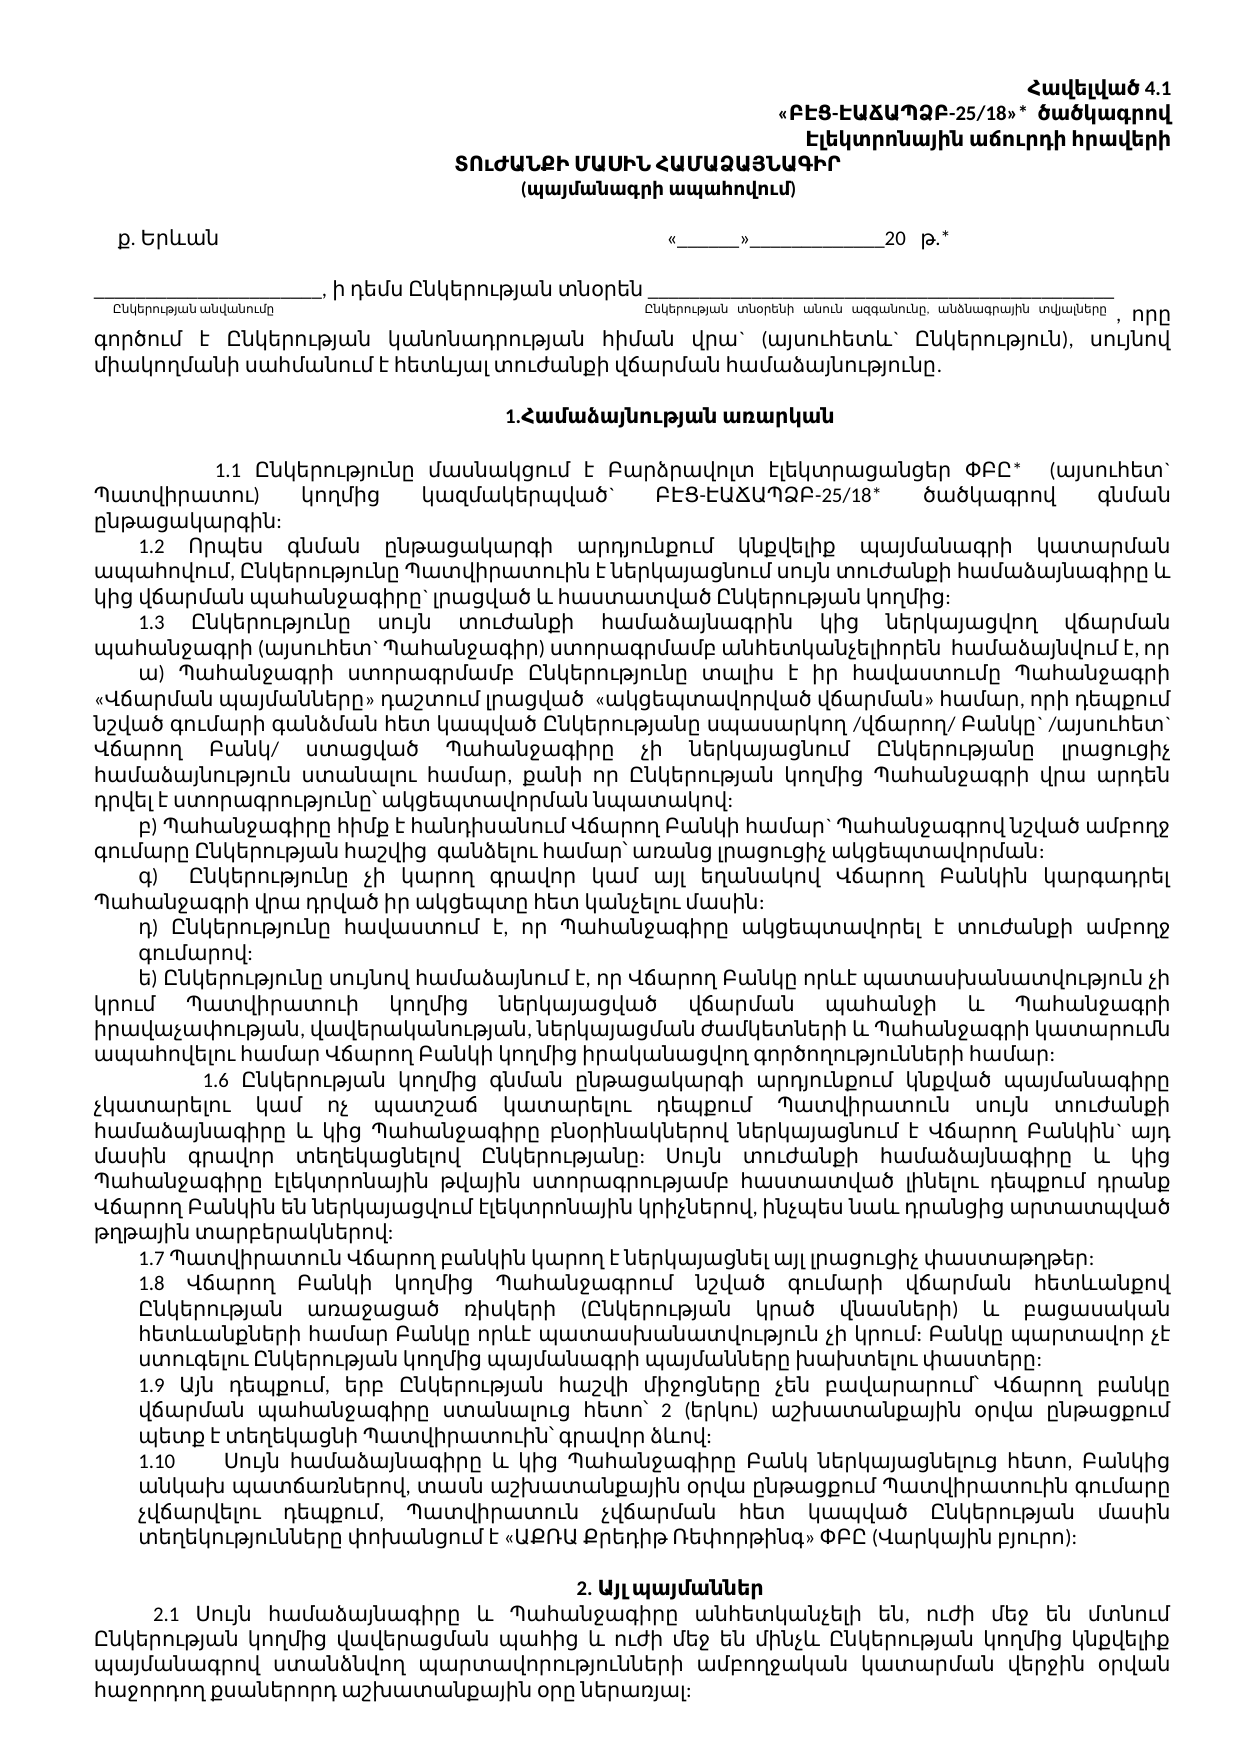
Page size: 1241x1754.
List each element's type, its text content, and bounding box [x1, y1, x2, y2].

text գ) Ընկերությունը չի կարող գրավոր կամ այլ եղանակով Վճարող Բանկին կարգադրել Պահանջագրի վրա դրված իր ակցեպտը հետ կանչելու մասին: [94, 864, 1171, 914]
text «ԲԷՑ-ԷԱՃԱՊՁԲ-25/18»* ծածկագրով [94, 100, 1171, 126]
text 1.7 Պատվիրատուն Վճարող բանկին կարող է ներկայացնել այլ լրացուցիչ փաստաթղթեր: [138, 1245, 1171, 1270]
text Ընկերության անվանումը Ընկերության տնօրենի անուն ազգանունը, անձնագրային տվյալները , որը գործում է Ընկերության կանոնադրության հիման վրա` (այսուհետև` Ընկերություն), սույնով միակողմանի սահմանում է հետևյալ տուժանքի վճարման համաձայնությունը. [94, 301, 1171, 377]
text ք. Երևան «______»_____________20 թ.* [94, 225, 1171, 250]
text ______________________, ի դեմս Ընկերության տնօրեն _____________________________________________ [94, 276, 1171, 301]
text 1.2 Որպես գնման ընթացակարգի արդյունքում կնքվելիք պայմանագրի կատարման ապահովում, Ընկերությունը Պատվիրատուին է ներկայացնում սույն տուժանքի համաձայնագիրը և կից վճարման պահանջագիրը` լրացված և հաստատված Ընկերության կողմից: [94, 533, 1171, 609]
text 1.9 Այն դեպքում, երբ Ընկերության հաշվի միջոցները չեն բավարարում՝ Վճարող բանկը վճարման պահանջագիրը ստանալուց հետո՝ 2 (երկու) աշխատանքային օրվա ընթացքում պետք է տեղեկացնի Պատվիրատուին՝ գրավոր ձևով: [138, 1372, 1171, 1448]
text 1.1 Ընկերությունը մասնակցում է Բարձրավոլտ էլեկտրացանցեր ՓԲԸ* (այսուհետ` Պատվիրատու) կողմից կազմակերպված` ԲԷՑ-ԷԱՃԱՊՁԲ-25/18* ծածկագրով գնման ընթացակարգին: [94, 457, 1171, 533]
text 1.Համաձայնության առարկան [169, 403, 1171, 428]
text 1.6 Ընկերության կողմից գնման ընթացակարգի արդյունքում կնքված պայմանագիրը չկատարելու կամ ոչ պատշաճ կատարելու դեպքում Պատվիրատուն սույն տուժանքի համաձայնագիրը և կից Պահանջագիրը բնօրինակներով ներկայացնում է Վճարող Բանկին` այդ մասին գրավոր տեղեկացնելով Ընկերությանը: Սույն տուժանքի համաձայնագիրը և կից Պահանջագիրը էլեկտրոնային թվային ստորագրությամբ հաստատված լինելու դեպքում դրանք Վճարող Բանկին են ներկայացվում էլեկտրոնային կրիչներով, ինչպես նաև դրանցից արտատպված թղթային տարբերակներով: [94, 1067, 1171, 1245]
text բ) Պահանջագիրը հիմք է հանդիսանում Վճարող Բանկի համար` Պահանջագրով նշված ամբողջ գումարը Ընկերության հաշվից գանձելու համար՝ առանց լրացուցիչ ակցեպտավորման: [94, 813, 1171, 864]
text 1.10 Սույն համաձայնագիրը և կից Պահանջագիրը Բանկ ներկայացնելուց հետո, Բանկից անկախ պատճառներով, տասն աշխատանքային օրվա ընթացքում Պատվիրատուին գումարը չվճարվելու դեպքում, Պատվիրատուն չվճարման հետ կապված Ընկերության մասին տեղեկությունները փոխանցում է «ԱՔՌԱ Քրեդիթ Ռեփորթինգ» ՓԲԸ (Վարկային բյուրո): [138, 1448, 1171, 1550]
text 2.1 Սույն համաձայնագիրը և Պահանջագիրը անհետկանչելի են, ուժի մեջ են մտնում Ընկերության կողմից վավերացման պահից և ուժի մեջ են մինչև Ընկերության կողմից կնքվելիք պայմանագրով ստանձնվող պարտավորությունների ամբողջական կատարման վերջին օրվան հաջորդող քսաներորդ աշխատանքային օրը ներառյալ: [94, 1601, 1171, 1702]
text ՏՈւԺԱՆՔԻ ՄԱՍԻՆ ՀԱՄԱՁԱՅՆԱԳԻՐ [94, 151, 1171, 177]
text 2. Այլ պայմաններ [169, 1575, 1171, 1601]
text դ) Ընկերությունը հավաստում է, որ Պահանջագիրը ակցեպտավորել է տուժանքի ամբողջ գումարով: [138, 914, 1171, 965]
text 1.8 Վճարող Բանկի կողմից Պահանջագրում նշված գումարի վճարման հետևանքով Ընկերության առաջացած ռիսկերի (Ընկերության կրած վնասների) և բացասական հետևանքների համար Բանկը որևէ պատասխանատվություն չի կրում: Բանկը պարտավոր չէ ստուգելու Ընկերության կողմից պայմանագրի պայմանները խախտելու փաստերը: [138, 1270, 1171, 1372]
text (պայմանագրի ապահովում) [94, 177, 1171, 199]
text Հավելված 4.1 [94, 75, 1171, 100]
text 1.3 Ընկերությունը սույն տուժանքի համաձայնագրին կից ներկայացվող վճարման պահանջագրի (այսուհետ` Պահանջագիր) ստորագրմամբ անհետկանչելիորեն համաձայնվում է, որ [94, 609, 1171, 660]
text Էլեկտրոնային աճուրդի հրավերի [94, 126, 1171, 151]
text ե) Ընկերությունը սույնով համաձայնում է, որ Վճարող Բանկը որևէ պատասխանատվություն չի կրում Պատվիրատուի կողմից ներկայացված վճարման պահանջի և Պահանջագրի իրավաչափության, վավերականության, ներկայացման ժամկետների և Պահանջագրի կատարումն ապահովելու համար Վճարող Բանկի կողմից իրականացվող գործողությունների համար: [94, 965, 1171, 1067]
text ա) Պահանջագրի ստորագրմամբ Ընկերությունը տալիս է իր հավաստումը Պահանջագրի «Վճարման պայմանները» դաշտում լրացված «ակցեպտավորված վճարման» համար, որի դեպքում նշված գումարի գանձման հետ կապված Ընկերությանը սպասարկող /վճարող/ Բանկը` /այսուհետ` Վճարող Բանկ/ ստացված Պահանջագիրը չի ներկայացնում Ընկերությանը լրացուցիչ համաձայնություն ստանալու համար, քանի որ Ընկերության կողմից Պահանջագրի վրա արդեն դրվել է ստորագրությունը՝ ակցեպտավորման նպատակով: [94, 660, 1171, 813]
